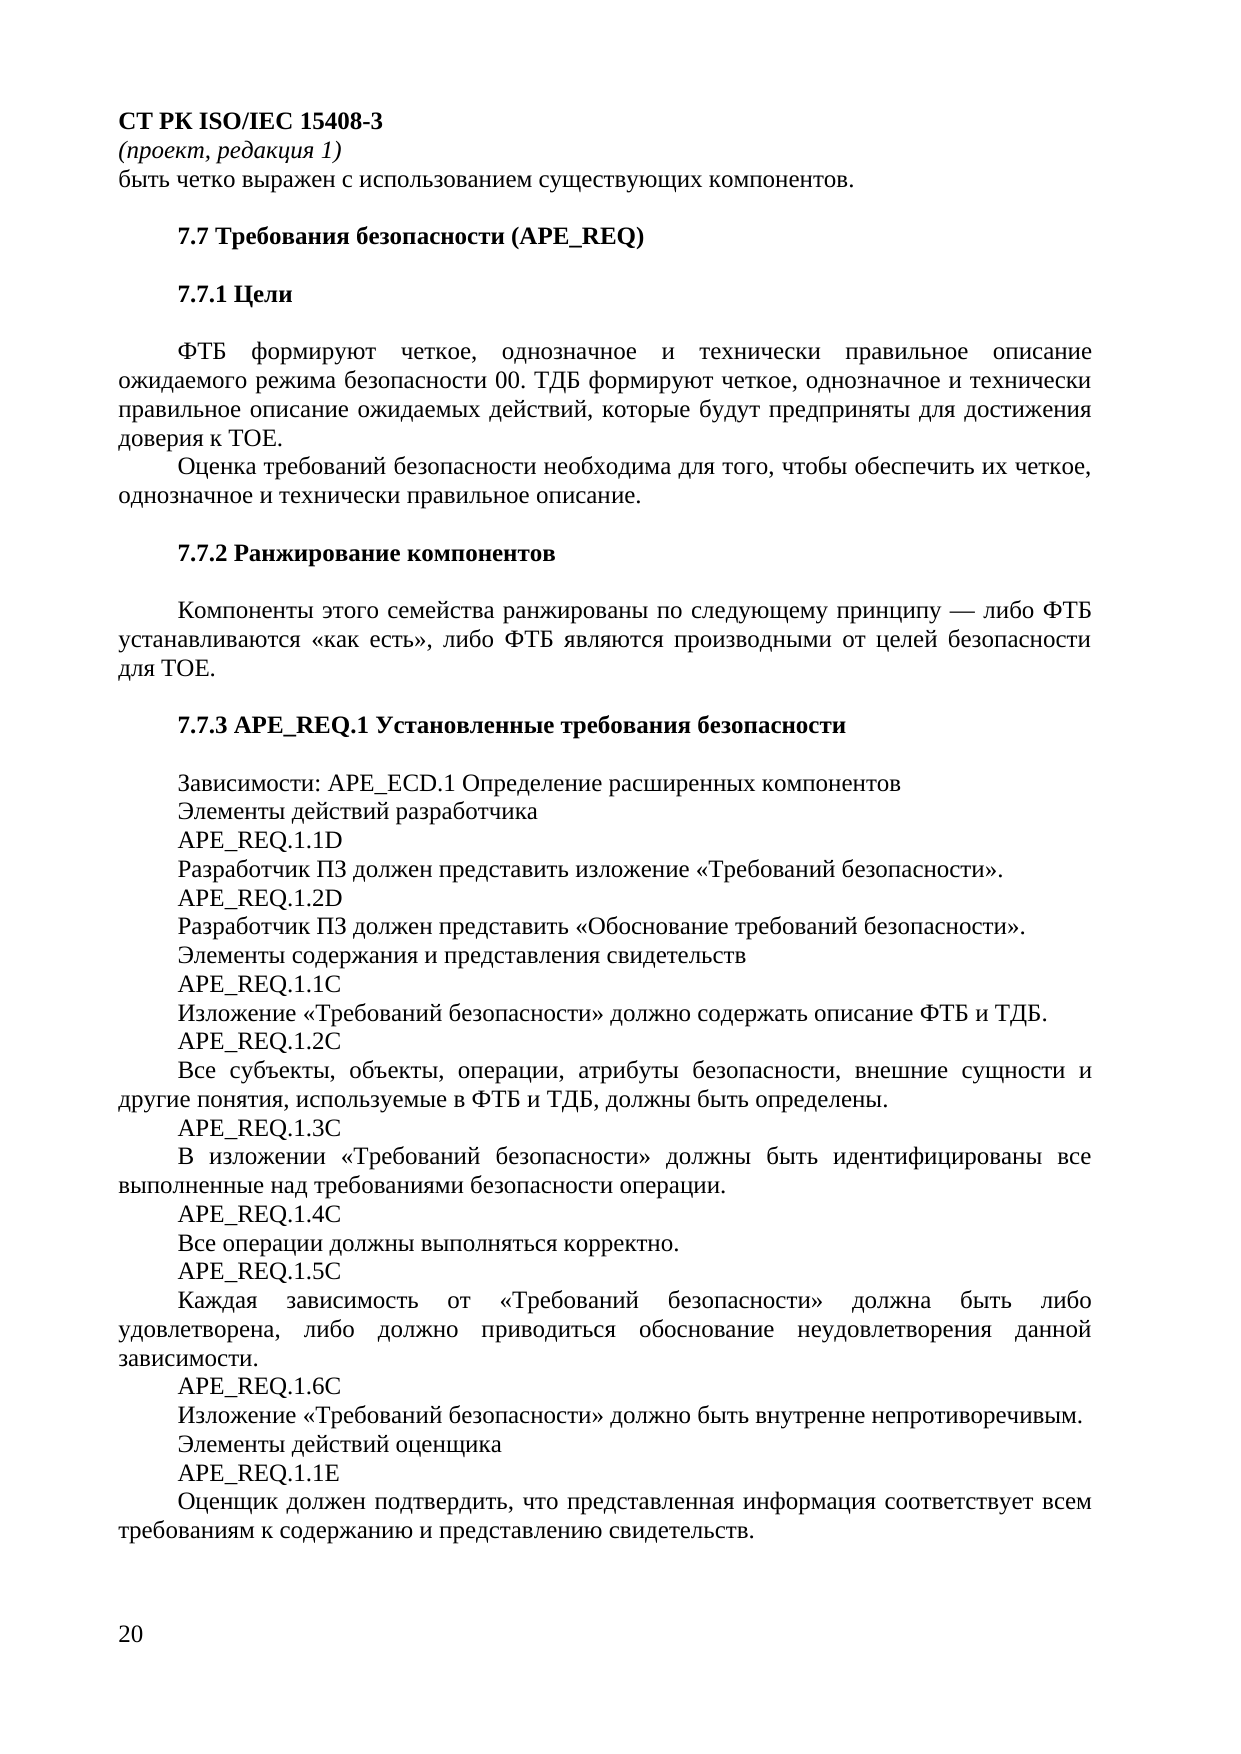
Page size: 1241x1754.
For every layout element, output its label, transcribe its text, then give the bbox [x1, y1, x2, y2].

text Разработчик ПЗ должен представить изложение «Требований безопасности». [118, 854, 1092, 883]
text В изложении «Требований безопасности» должны быть идентифицированы все выполненные над требованиями безопасности операции. [118, 1141, 1092, 1199]
text APE_REQ.1.3C [118, 1113, 1092, 1141]
text 7.7.2 Ранжирование компонентов [118, 538, 1092, 566]
text 7.7.1 Цели [118, 279, 1092, 308]
text APE_REQ.1.2C [118, 1026, 1092, 1055]
text ФТБ формируют четкое, однозначное и технически правильное описание ожидаемого режима безопасности 00. ТДБ формируют четкое, однозначное и технически правильное описание ожидаемых действий, которые будут предприняты для достижения доверия к TOE. [118, 336, 1092, 451]
text Элементы содержания и представления свидетельств [118, 940, 1092, 969]
text APE_REQ.1.1C [118, 969, 1092, 998]
text Изложение «Требований безопасности» должно содержать описание ФТБ и ТДБ. [118, 998, 1092, 1026]
text 7.7 Требования безопасности (APE_REQ) [118, 221, 1092, 250]
text Элементы действий оценщика [118, 1429, 1092, 1458]
text Разработчик ПЗ должен представить «Обоснование требований безопасности». [118, 911, 1092, 940]
text Зависимости: APE_ECD.1 Определение расширенных компонентов [118, 768, 1092, 796]
text APE_REQ.1.2D [118, 883, 1092, 911]
text Оценщик должен подтвердить, что ни один из расширенных компонентов не может быть четко выражен с использованием существующих компонентов. [118, 164, 1092, 193]
text 7.7.3 APE_REQ.1 Установленные требования безопасности [118, 710, 1092, 739]
text APE_REQ.1.6C [118, 1371, 1092, 1400]
text APE_REQ.1.4C [118, 1199, 1092, 1228]
text Оценка требований безопасности необходима для того, чтобы обеспечить их четкое, однозначное и технически правильное описание. [118, 451, 1092, 509]
text Изложение «Требований безопасности» должно быть внутренне непротиворечивым. [118, 1400, 1092, 1429]
text Элементы действий разработчика [118, 796, 1092, 825]
text Все субъекты, объекты, операции, атрибуты безопасности, внешние сущности и другие понятия, используемые в ФТБ и ТДБ, должны быть определены. [118, 1055, 1092, 1113]
text Каждая зависимость от «Требований безопасности» должна быть либо удовлетворена, либо должно приводиться обоснование неудовлетворения данной зависимости. [118, 1285, 1092, 1371]
text Все операции должны выполняться корректно. [118, 1228, 1092, 1256]
text APE_REQ.1.1D [118, 825, 1092, 854]
text APE_REQ.1.5C [118, 1256, 1092, 1285]
text APE_REQ.1.1E [118, 1458, 1092, 1486]
text Оценщик должен подтвердить, что представленная информация соответствует всем требованиям к содержанию и представлению свидетельств. [118, 1486, 1092, 1544]
text Компоненты этого семейства ранжированы по следующему принципу — либо ФТБ устанавливаются «как есть», либо ФТБ являются производными от целей безопасности для TOE. [118, 595, 1092, 681]
